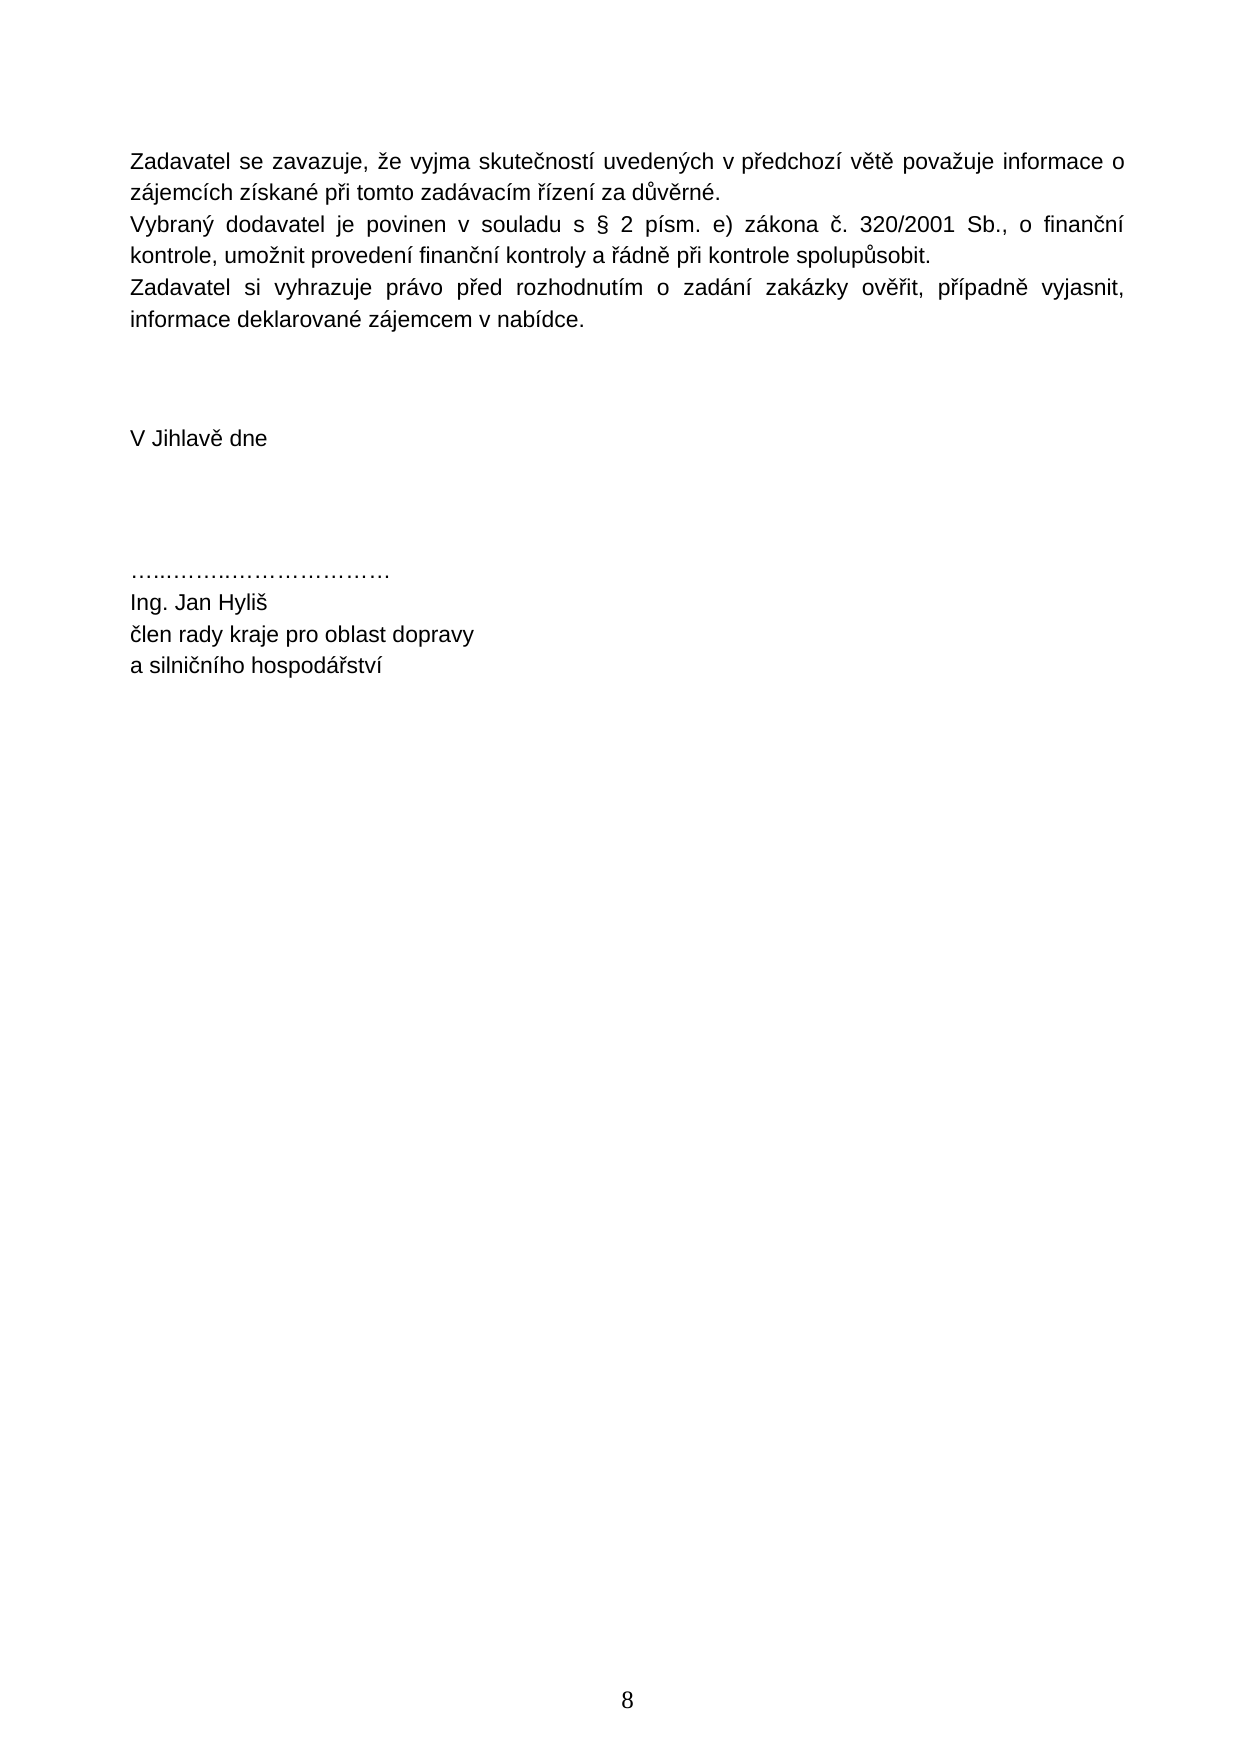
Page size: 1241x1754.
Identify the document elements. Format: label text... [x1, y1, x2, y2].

text člen rady kraje pro oblast dopravy [130, 621, 1125, 647]
text Vybraný dodavatel je povinen v souladu s § 2 písm. e) zákona č. 320/2001 Sb., o finanční kontrole, umožnit provedení finanční kontroly a řádně při kontrole spolupůsobit. [130, 211, 1125, 269]
text …...……..………………… [130, 557, 1125, 584]
text a silničního hospodářství [130, 652, 1125, 678]
text Ing. Jan Hyliš [130, 589, 1125, 615]
text V Jihlavě dne [130, 425, 1125, 452]
text Zadavatel si vyhrazuje právo před rozhodnutím o zadání zakázky ověřit, případně vyjasnit, informace deklarované zájemcem v nabídce. [130, 274, 1125, 332]
text Zadavatel se zavazuje, že vyjma skutečností uvedených v předchozí větě považuje informace o zájemcích získané při tomto zadávacím řízení za důvěrné. [130, 148, 1125, 206]
